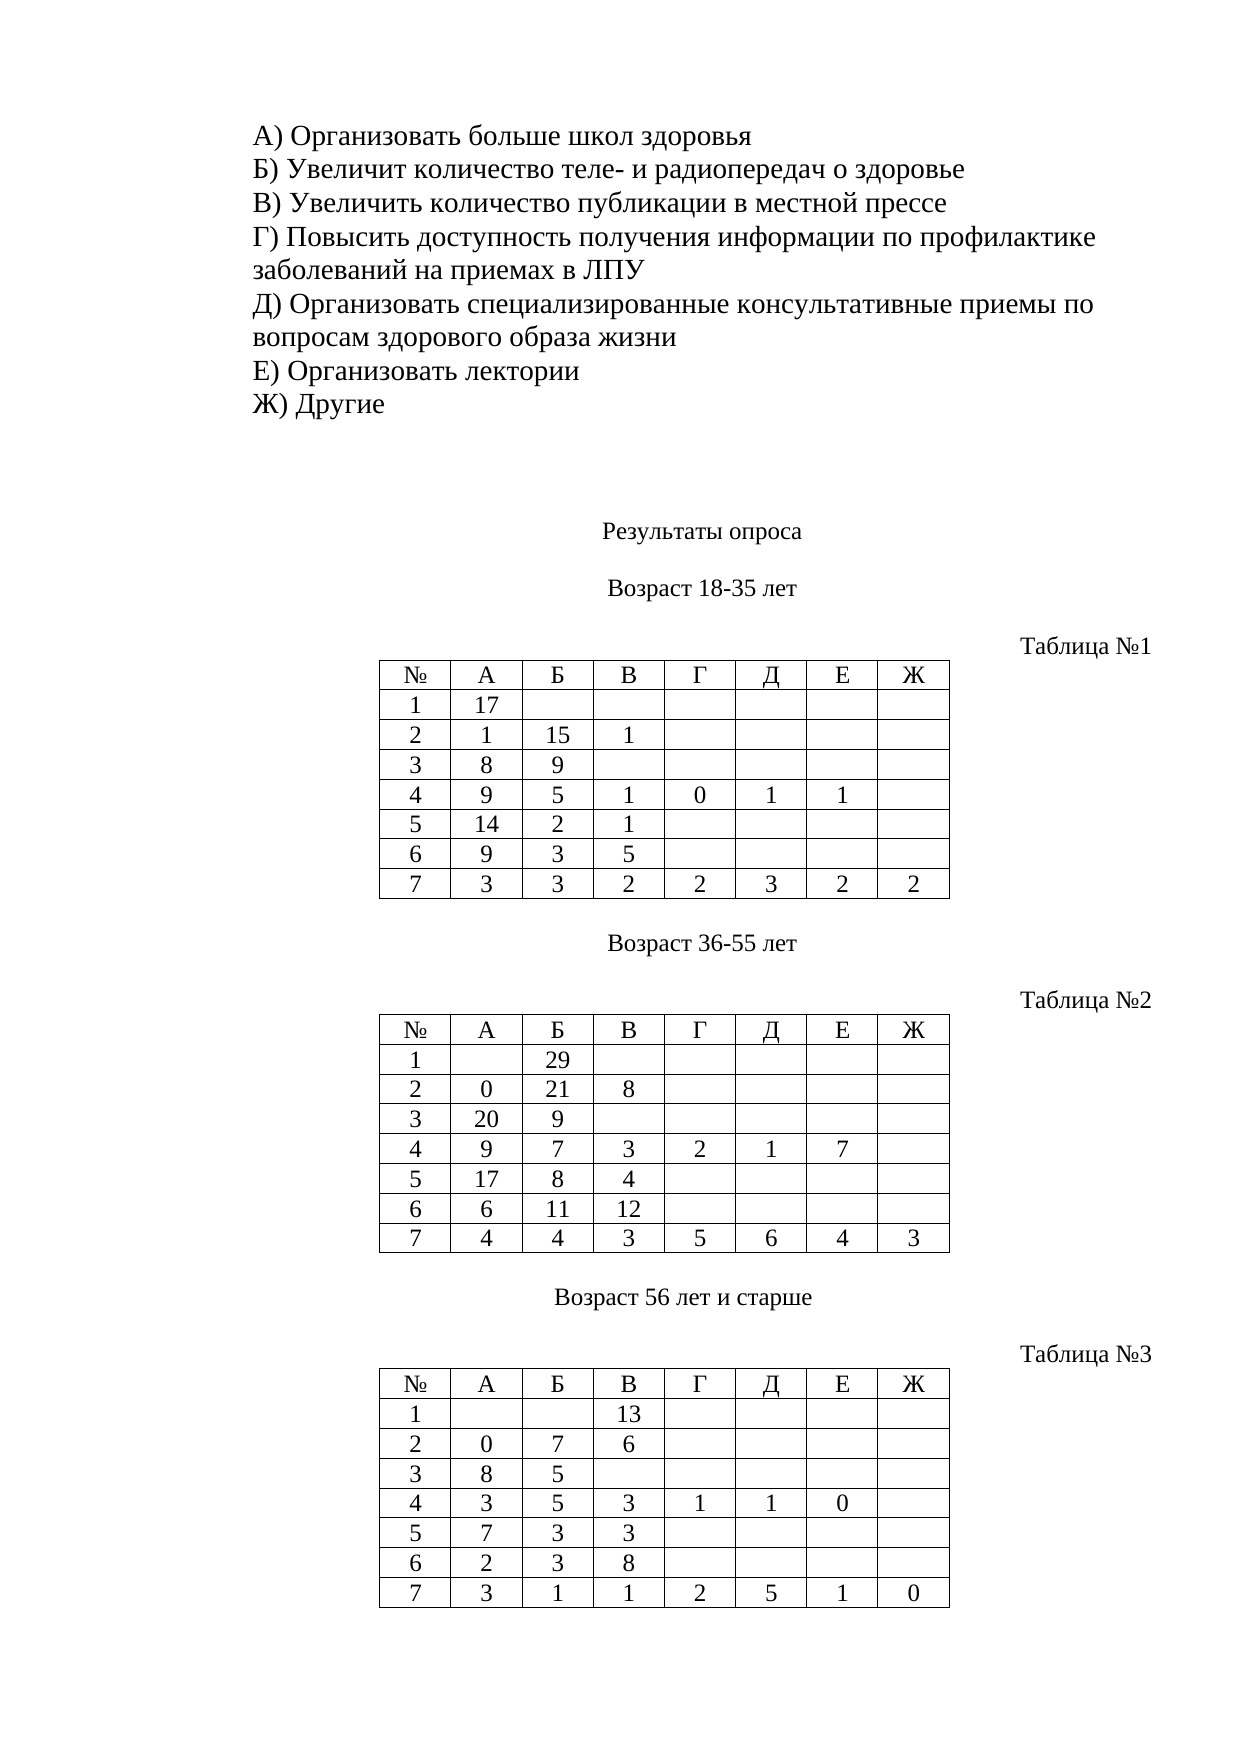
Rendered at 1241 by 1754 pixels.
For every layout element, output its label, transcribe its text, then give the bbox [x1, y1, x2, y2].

table_cell 17 [451, 690, 522, 719]
table_cell [665, 839, 735, 868]
table_cell 5 [523, 1489, 593, 1517]
table_cell 1 [594, 810, 664, 838]
table_cell [523, 1399, 593, 1428]
table_cell 0 [878, 1578, 949, 1607]
text Возраст 18-35 лет [252, 573, 1152, 602]
table_cell 5 [523, 1459, 593, 1487]
table_cell 7 [380, 1578, 450, 1607]
table_cell 4 [380, 1134, 450, 1163]
table_header № [380, 1369, 450, 1398]
table_cell 3 [523, 839, 593, 868]
table_cell 2 [380, 1429, 450, 1458]
table_cell [736, 1399, 806, 1428]
table_cell [807, 1164, 877, 1193]
table_cell [807, 720, 877, 749]
table_cell 3 [451, 1578, 522, 1607]
table_cell 1 [807, 1578, 877, 1607]
table_cell [594, 1045, 664, 1073]
table_cell [878, 1134, 949, 1163]
table_header Б [523, 1015, 593, 1044]
table_cell 4 [523, 1224, 593, 1252]
table_cell [736, 1104, 806, 1133]
table_cell 4 [380, 1489, 450, 1517]
text Возраст 36-55 лет [252, 928, 1152, 956]
table_cell 0 [451, 1429, 522, 1458]
table_cell 1 [736, 1134, 806, 1163]
table_cell [665, 1104, 735, 1133]
table_cell [807, 839, 877, 868]
table_cell [736, 720, 806, 749]
table_cell [523, 690, 593, 719]
table_cell [736, 1548, 806, 1577]
table_cell 2 [807, 869, 877, 898]
table_cell 8 [594, 1075, 664, 1103]
table_cell [451, 1045, 522, 1073]
table_header № [380, 661, 450, 689]
table_cell [665, 720, 735, 749]
text А) Организовать больше школ здоровья [252, 118, 1152, 152]
table_header В [594, 661, 664, 689]
text Возраст 56 лет и старше [215, 1282, 1152, 1311]
table_cell [878, 1045, 949, 1073]
table_cell [878, 750, 949, 779]
table_cell 1 [807, 780, 877, 808]
table_cell 0 [665, 780, 735, 808]
table_cell 2 [665, 1578, 735, 1607]
table_header Е [807, 661, 877, 689]
table_cell [665, 1548, 735, 1577]
table_cell 2 [878, 869, 949, 898]
table_cell [665, 1164, 735, 1193]
table_cell 20 [451, 1104, 522, 1133]
table_cell [665, 1459, 735, 1487]
table_cell 13 [594, 1399, 664, 1428]
table_header А [451, 1369, 522, 1398]
table_cell [878, 1548, 949, 1577]
table_cell 3 [523, 869, 593, 898]
table_cell 9 [451, 780, 522, 808]
table_cell [807, 1104, 877, 1133]
table_header В [594, 1369, 664, 1398]
table_cell 1 [736, 1489, 806, 1517]
text Б) Увеличит количество теле- и радиопередач о здоровье [252, 152, 1152, 185]
text Г) Повысить доступность получения информации по профилактике заболеваний на приемах в ЛПУ [252, 219, 1152, 286]
table_cell 7 [380, 869, 450, 898]
table_header Б [523, 661, 593, 689]
table_cell [665, 1429, 735, 1458]
table_cell 5 [594, 839, 664, 868]
table_cell 3 [523, 1518, 593, 1547]
table_cell 6 [736, 1224, 806, 1252]
table_cell [878, 1104, 949, 1133]
table_cell 2 [523, 810, 593, 838]
table_cell [878, 1459, 949, 1487]
table_header Б [523, 1369, 593, 1398]
table_header Е [807, 1015, 877, 1044]
table_cell 1 [380, 690, 450, 719]
table_header Ж [878, 661, 949, 689]
table_cell 5 [736, 1578, 806, 1607]
table_header Ж [878, 1015, 949, 1044]
table_cell 9 [451, 1134, 522, 1163]
table_header Ж [878, 1369, 949, 1398]
table_cell [736, 839, 806, 868]
table_cell 1 [736, 780, 806, 808]
table_cell [665, 1194, 735, 1222]
table_cell [878, 1429, 949, 1458]
text Д) Организовать специализированные консультативные приемы по вопросам здорового образа жизни [252, 286, 1152, 353]
table_cell 8 [451, 750, 522, 779]
table_header Д [736, 661, 806, 689]
table_cell [736, 750, 806, 779]
table_cell [665, 1045, 735, 1073]
table_cell 9 [451, 839, 522, 868]
table_cell 1 [380, 1045, 450, 1073]
table_cell [878, 690, 949, 719]
table_header Г [665, 661, 735, 689]
table_cell [594, 1104, 664, 1133]
table_cell 9 [523, 1104, 593, 1133]
table_cell 0 [451, 1075, 522, 1103]
table_cell [878, 1164, 949, 1193]
table_cell 2 [451, 1548, 522, 1577]
table_cell [594, 690, 664, 719]
table_cell 3 [451, 1489, 522, 1517]
table_cell [807, 1548, 877, 1577]
table_cell 8 [451, 1459, 522, 1487]
table_cell 14 [451, 810, 522, 838]
table_cell 7 [523, 1429, 593, 1458]
table_cell [665, 690, 735, 719]
text В) Увеличить количество публикации в местной прессе [252, 185, 1152, 219]
table_cell [451, 1399, 522, 1428]
table_cell 3 [451, 869, 522, 898]
table_cell [807, 690, 877, 719]
table_cell 1 [451, 720, 522, 749]
table_cell 3 [380, 1459, 450, 1487]
table_cell 7 [451, 1518, 522, 1547]
table_cell [807, 1075, 877, 1103]
table_header Е [807, 1369, 877, 1398]
table_cell 6 [380, 839, 450, 868]
table_cell [878, 839, 949, 868]
table_cell [807, 1045, 877, 1073]
table_cell 29 [523, 1045, 593, 1073]
table_cell 2 [665, 869, 735, 898]
table_cell 3 [380, 750, 450, 779]
table_cell [878, 720, 949, 749]
table_cell 5 [380, 810, 450, 838]
table_cell [807, 1518, 877, 1547]
table_header Г [665, 1015, 735, 1044]
table_cell [807, 1429, 877, 1458]
table_cell 3 [594, 1134, 664, 1163]
table_cell 5 [665, 1224, 735, 1252]
table_cell 8 [523, 1164, 593, 1193]
table_cell 9 [523, 750, 593, 779]
table_cell [807, 810, 877, 838]
table_cell 6 [380, 1194, 450, 1222]
table_cell [878, 1399, 949, 1428]
table_cell [878, 780, 949, 808]
table_cell 1 [665, 1489, 735, 1517]
table_cell 1 [594, 780, 664, 808]
table_cell [736, 1164, 806, 1193]
table_cell 3 [523, 1548, 593, 1577]
table_cell [807, 1399, 877, 1428]
table_cell [878, 1489, 949, 1517]
table_cell 1 [594, 1578, 664, 1607]
table_cell [878, 810, 949, 838]
text Таблица №3 [215, 1339, 1152, 1368]
table_cell 17 [451, 1164, 522, 1193]
table_cell [736, 1045, 806, 1073]
table_cell [665, 1399, 735, 1428]
table_cell [665, 1518, 735, 1547]
table_cell 0 [807, 1489, 877, 1517]
table_cell [665, 1075, 735, 1103]
text Ж) Другие [252, 386, 1152, 420]
table_cell 6 [594, 1429, 664, 1458]
table_cell 5 [523, 780, 593, 808]
table_cell [878, 1518, 949, 1547]
table_cell [807, 750, 877, 779]
table_header А [451, 661, 522, 689]
table_cell 8 [594, 1548, 664, 1577]
table_cell 3 [878, 1224, 949, 1252]
table_cell 5 [380, 1164, 450, 1193]
table_header А [451, 1015, 522, 1044]
table_cell [807, 1194, 877, 1222]
table_cell [736, 1429, 806, 1458]
table_cell 2 [380, 720, 450, 749]
table_cell 7 [807, 1134, 877, 1163]
text Таблица №1 [252, 631, 1152, 659]
table_cell 15 [523, 720, 593, 749]
table_cell [736, 1194, 806, 1222]
table_cell 4 [380, 780, 450, 808]
table_cell [594, 1459, 664, 1487]
table_cell [594, 750, 664, 779]
text Результаты опроса [252, 516, 1152, 544]
text Е) Организовать лектории [252, 353, 1152, 386]
table_cell 1 [380, 1399, 450, 1428]
table_cell 3 [594, 1489, 664, 1517]
table_header В [594, 1015, 664, 1044]
table_cell 1 [523, 1578, 593, 1607]
table_cell [878, 1194, 949, 1222]
table_cell [736, 1459, 806, 1487]
table_cell 4 [807, 1224, 877, 1252]
table_cell [736, 1075, 806, 1103]
table_cell 4 [451, 1224, 522, 1252]
table_cell 1 [594, 720, 664, 749]
table_cell 2 [665, 1134, 735, 1163]
table_cell 3 [594, 1224, 664, 1252]
table_cell 2 [380, 1075, 450, 1103]
table_cell 3 [380, 1104, 450, 1133]
table_cell 3 [594, 1518, 664, 1547]
table_header № [380, 1015, 450, 1044]
table_cell 6 [380, 1548, 450, 1577]
table_cell [665, 810, 735, 838]
table_cell 21 [523, 1075, 593, 1103]
table_cell [736, 810, 806, 838]
table_cell 12 [594, 1194, 664, 1222]
table_cell 2 [594, 869, 664, 898]
table_cell [736, 1518, 806, 1547]
table_cell 5 [380, 1518, 450, 1547]
table_cell [665, 750, 735, 779]
table_cell [736, 690, 806, 719]
table_cell 4 [594, 1164, 664, 1193]
table_header Г [665, 1369, 735, 1398]
table_cell [878, 1075, 949, 1103]
table_cell 11 [523, 1194, 593, 1222]
table_header Д [736, 1369, 806, 1398]
table_cell 3 [736, 869, 806, 898]
table_cell [807, 1459, 877, 1487]
table_header Д [736, 1015, 806, 1044]
table_cell 7 [523, 1134, 593, 1163]
table_cell 7 [380, 1224, 450, 1252]
table_cell 6 [451, 1194, 522, 1222]
text Таблица №2 [252, 985, 1152, 1014]
